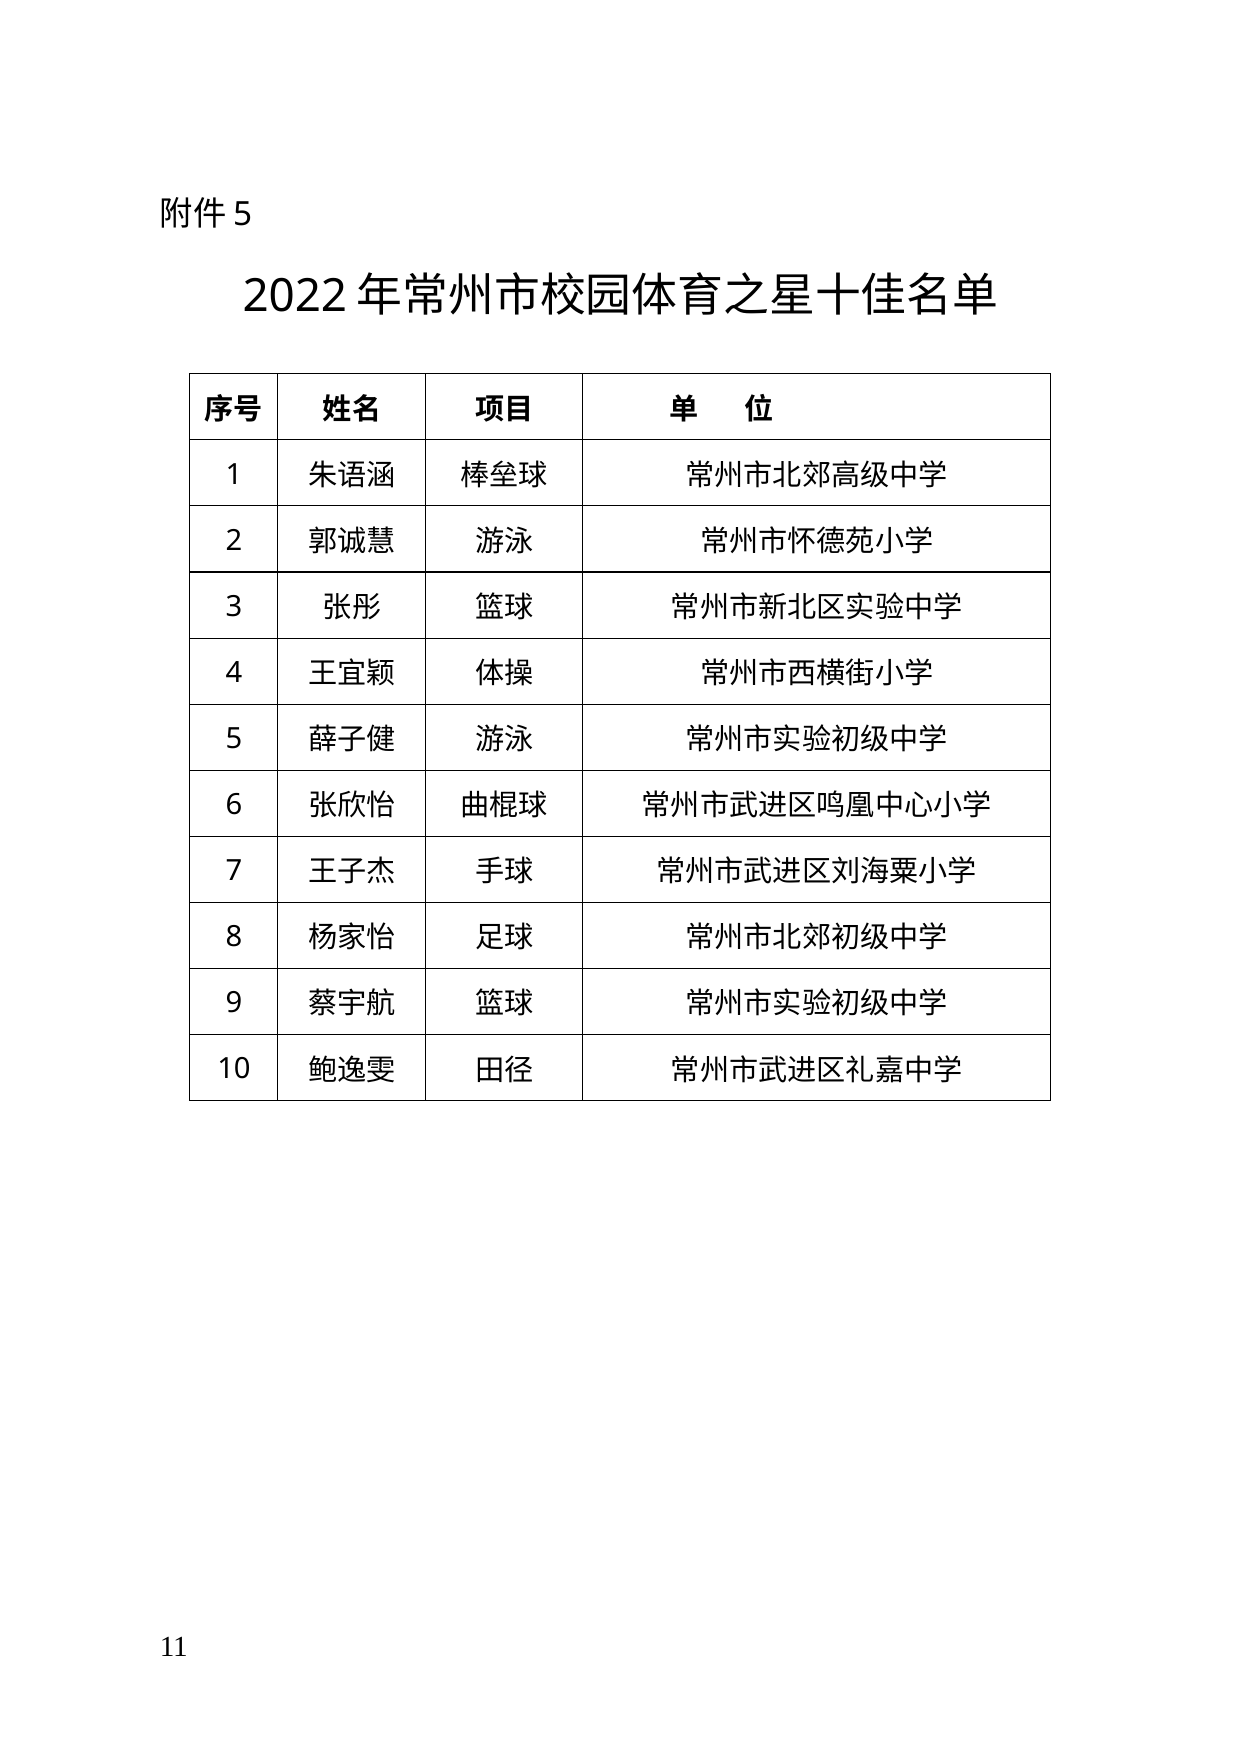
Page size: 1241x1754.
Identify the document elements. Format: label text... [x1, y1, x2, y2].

text 附件5 [159, 178, 1081, 243]
table_cell 篮球 [426, 573, 582, 637]
table_cell 曲棍球 [426, 771, 582, 836]
table_cell 游泳 [426, 705, 582, 769]
table_cell 郭诚慧 [278, 506, 425, 571]
table_cell 王宜颖 [278, 639, 425, 703]
table_cell 常州市北郊初级中学 [583, 903, 1050, 968]
table_cell 常州市北郊高级中学 [583, 440, 1050, 505]
table_cell 体操 [426, 639, 582, 703]
table_cell 常州市实验初级中学 [583, 705, 1050, 769]
table_header 项目 [426, 374, 582, 439]
table_cell 张彤 [278, 573, 425, 637]
table_cell 常州市武进区刘海粟小学 [583, 837, 1050, 902]
table_cell 薛子健 [278, 705, 425, 769]
table_cell 4 [190, 639, 277, 703]
table_cell 3 [190, 573, 277, 637]
table_cell 棒垒球 [426, 440, 582, 505]
table_cell 游泳 [426, 506, 582, 571]
table_cell 篮球 [426, 969, 582, 1034]
text 2022年常州市校园体育之星十佳名单 [159, 243, 1081, 341]
table_cell 7 [190, 837, 277, 902]
table_cell 2 [190, 506, 277, 571]
table_cell 常州市实验初级中学 [583, 969, 1050, 1034]
table_cell 鲍逸雯 [278, 1035, 425, 1100]
table_cell 常州市武进区礼嘉中学 [583, 1035, 1050, 1100]
table_header 单 位 [583, 374, 1050, 439]
table_cell 张欣怡 [278, 771, 425, 836]
table_cell 1 [190, 440, 277, 505]
table_cell 朱语涵 [278, 440, 425, 505]
table_cell 常州市新北区实验中学 [583, 573, 1050, 637]
table_cell 6 [190, 771, 277, 836]
table_cell 常州市怀德苑小学 [583, 506, 1050, 571]
table_cell 王子杰 [278, 837, 425, 902]
table_cell 蔡宇航 [278, 969, 425, 1034]
table_cell 常州市西横街小学 [583, 639, 1050, 703]
table_cell 手球 [426, 837, 582, 902]
table_cell 5 [190, 705, 277, 769]
table_cell 10 [190, 1035, 277, 1100]
table_cell 田径 [426, 1035, 582, 1100]
table_cell 9 [190, 969, 277, 1034]
table_cell 常州市武进区鸣凰中心小学 [583, 771, 1050, 836]
table_header 序号 [190, 374, 277, 439]
table_cell 足球 [426, 903, 582, 968]
table_cell 杨家怡 [278, 903, 425, 968]
table_header 姓名 [278, 374, 425, 439]
table_cell 8 [190, 903, 277, 968]
